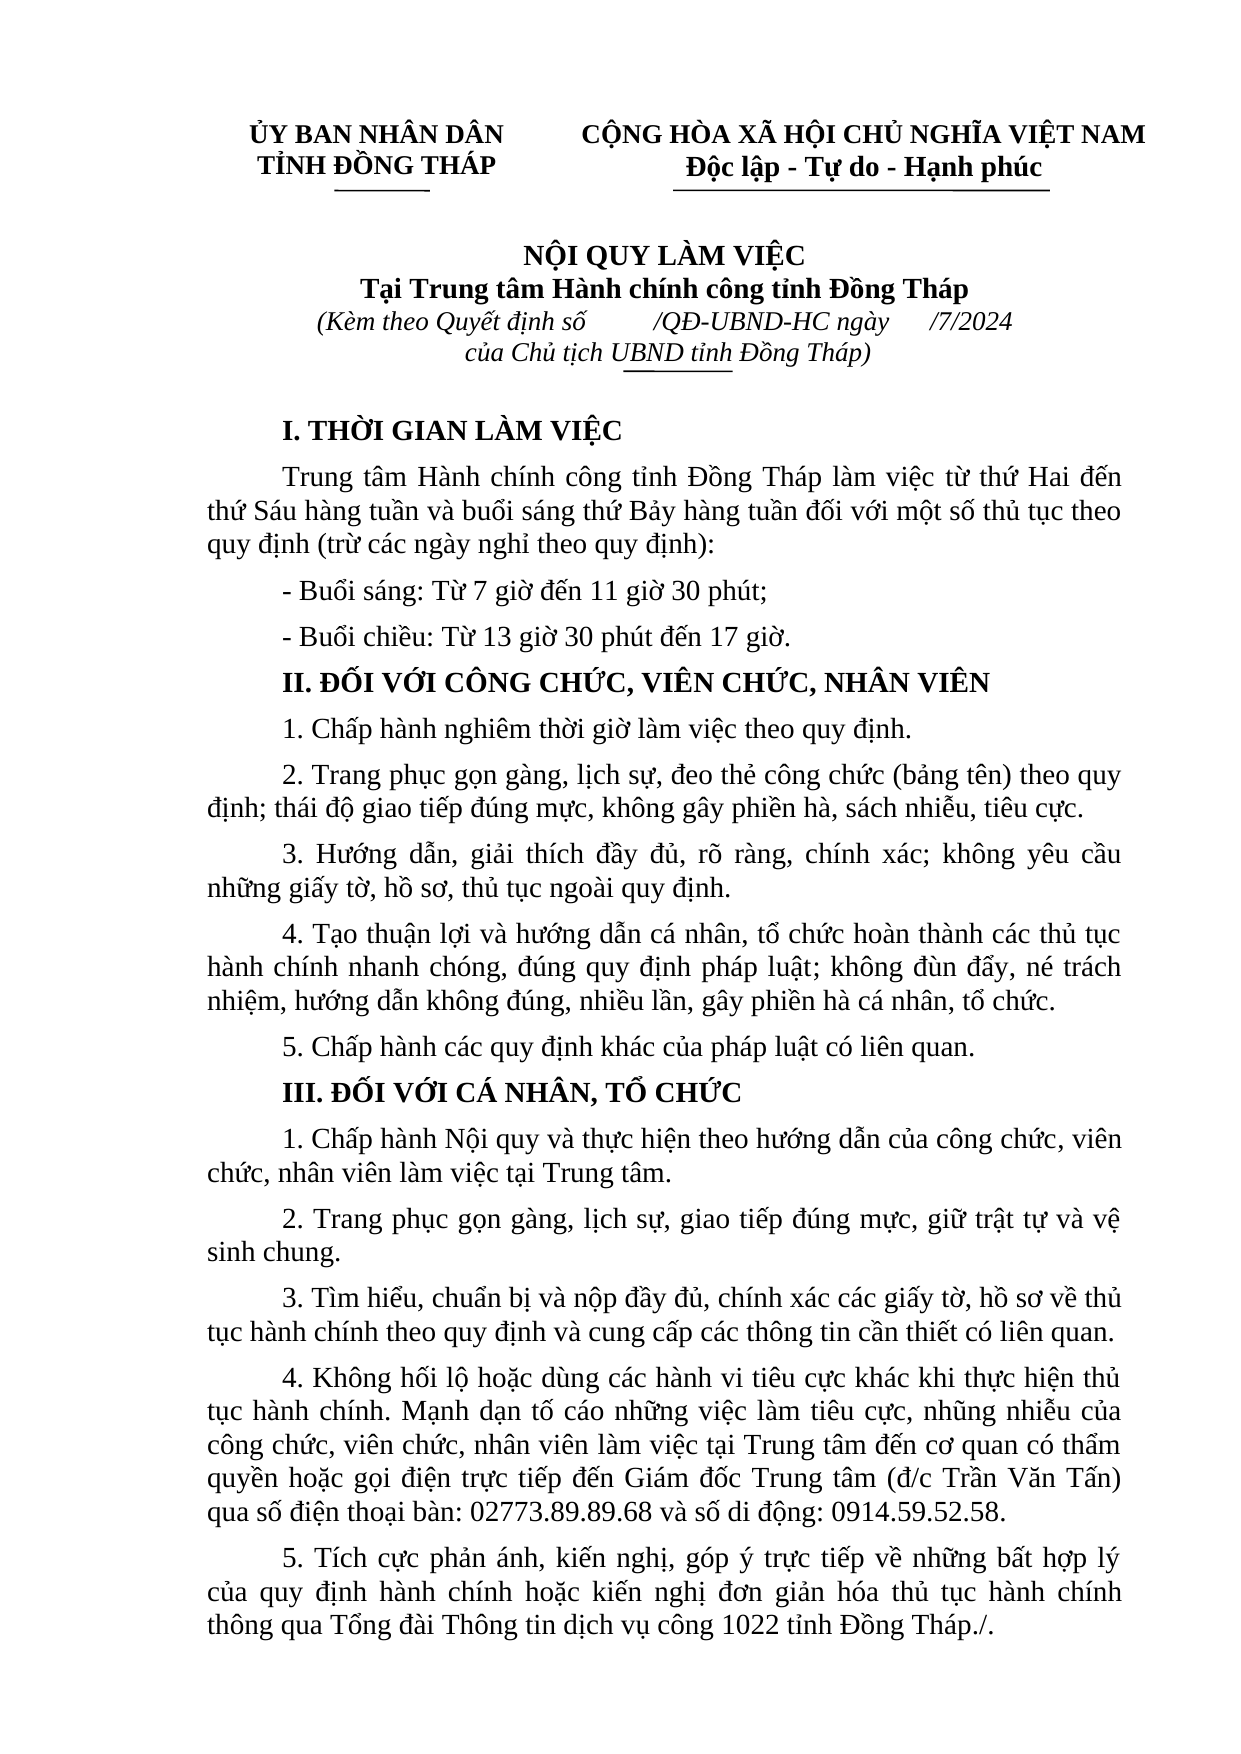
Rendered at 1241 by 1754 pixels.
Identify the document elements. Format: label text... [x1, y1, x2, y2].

text III. ĐỐI VỚI CÁ NHÂN, TỔ CHỨC [207, 1075, 1122, 1109]
text 3. Tìm hiểu, chuẩn bị và nộp đầy đủ, chính xác các giấy tờ, hồ sơ về thủ tục hành chính theo quy định và cung cấp các thông tin cần thiết có liên quan. [207, 1280, 1122, 1347]
text 1. Chấp hành Nội quy và thực hiện theo hướng dẫn của công chức, viên chức, nhân viên làm việc tại Trung tâm. [207, 1121, 1122, 1188]
text - Buổi sáng: Từ 7 giờ đến 11 giờ 30 phút; [207, 573, 1122, 606]
text - Buổi chiều: Từ 13 giờ 30 phút đến 17 giờ. [207, 619, 1122, 652]
table_header ỦY BAN NHÂN DÂN [207, 118, 546, 149]
text Tại Trung tâm Hành chính công tỉnh Đồng Tháp [207, 272, 1122, 305]
table_cell Độc lập - Tự do - Hạnh phúc [546, 149, 1181, 183]
text 5. Tích cực phản ánh, kiến nghị, góp ý trực tiếp về những bất hợp lý của quy định hành chính hoặc kiến nghị đơn giản hóa thủ tục hành chính thông qua Tổng đài Thông tin dịch vụ công 1022 tỉnh Đồng Tháp./. [207, 1540, 1122, 1641]
text 2. Trang phục gọn gàng, lịch sự, đeo thẻ công chức (bảng tên) theo quy định; thái độ giao tiếp đúng mực, không gây phiền hà, sách nhiễu, tiêu cực. [207, 757, 1122, 824]
text 2. Trang phục gọn gàng, lịch sự, giao tiếp đúng mực, giữ trật tự và vệ sinh chung. [207, 1201, 1122, 1268]
text (Kèm theo Quyết định số /QĐ-UBND-HC ngày /7/2024 [207, 305, 1122, 336]
text Trung tâm Hành chính công tỉnh Đồng Tháp làm việc từ thứ Hai đến thứ Sáu hàng tuần và buổi sáng thứ Bảy hàng tuần đối với một số thủ tục theo quy định (trừ các ngày nghỉ theo quy định): [207, 459, 1122, 560]
table_cell [207, 183, 546, 214]
text 4. Tạo thuận lợi và hướng dẫn cá nhân, tổ chức hoàn thành các thủ tục hành chính nhanh chóng, đúng quy định pháp luật; không đùn đẩy, né trách nhiệm, hướng dẫn không đúng, nhiều lần, gây phiền hà cá nhân, tổ chức. [207, 916, 1122, 1017]
text 5. Chấp hành các quy định khác của pháp luật có liên quan. [207, 1029, 1122, 1063]
text I. THỜI GIAN LÀM VIỆC [207, 413, 1122, 447]
text 4. Không hối lộ hoặc dùng các hành vi tiêu cực khác khi thực hiện thủ tục hành chính. Mạnh dạn tố cáo những việc làm tiêu cực, nhũng nhiễu của công chức, viên chức, nhân viên làm việc tại Trung tâm đến cơ quan có thẩm quyền hoặc gọi điện trực tiếp đến Giám đốc Trung tâm (đ/c Trần Văn Tấn) qua số điện thoại bàn: 02773.89.89.68 và số di động: 0914.59.52.58. [207, 1360, 1122, 1528]
table_cell TỈNH ĐỒNG THÁP [207, 149, 546, 183]
text của Chủ tịch UBND tỉnh Đồng Tháp) [207, 336, 1122, 367]
text II. ĐỐI VỚI CÔNG CHỨC, VIÊN CHỨC, NHÂN VIÊN [207, 665, 1122, 698]
text 3. Hướng dẫn, giải thích đầy đủ, rõ ràng, chính xác; không yêu cầu những giấy tờ, hồ sơ, thủ tục ngoài quy định. [207, 836, 1122, 903]
text NỘI QUY LÀM VIỆC [207, 238, 1122, 272]
table_cell [546, 183, 1181, 214]
table_header CỘNG HÒA XÃ HỘI CHỦ NGHĨA VIỆT NAM [546, 118, 1181, 149]
text 1. Chấp hành nghiêm thời giờ làm việc theo quy định. [207, 711, 1122, 744]
